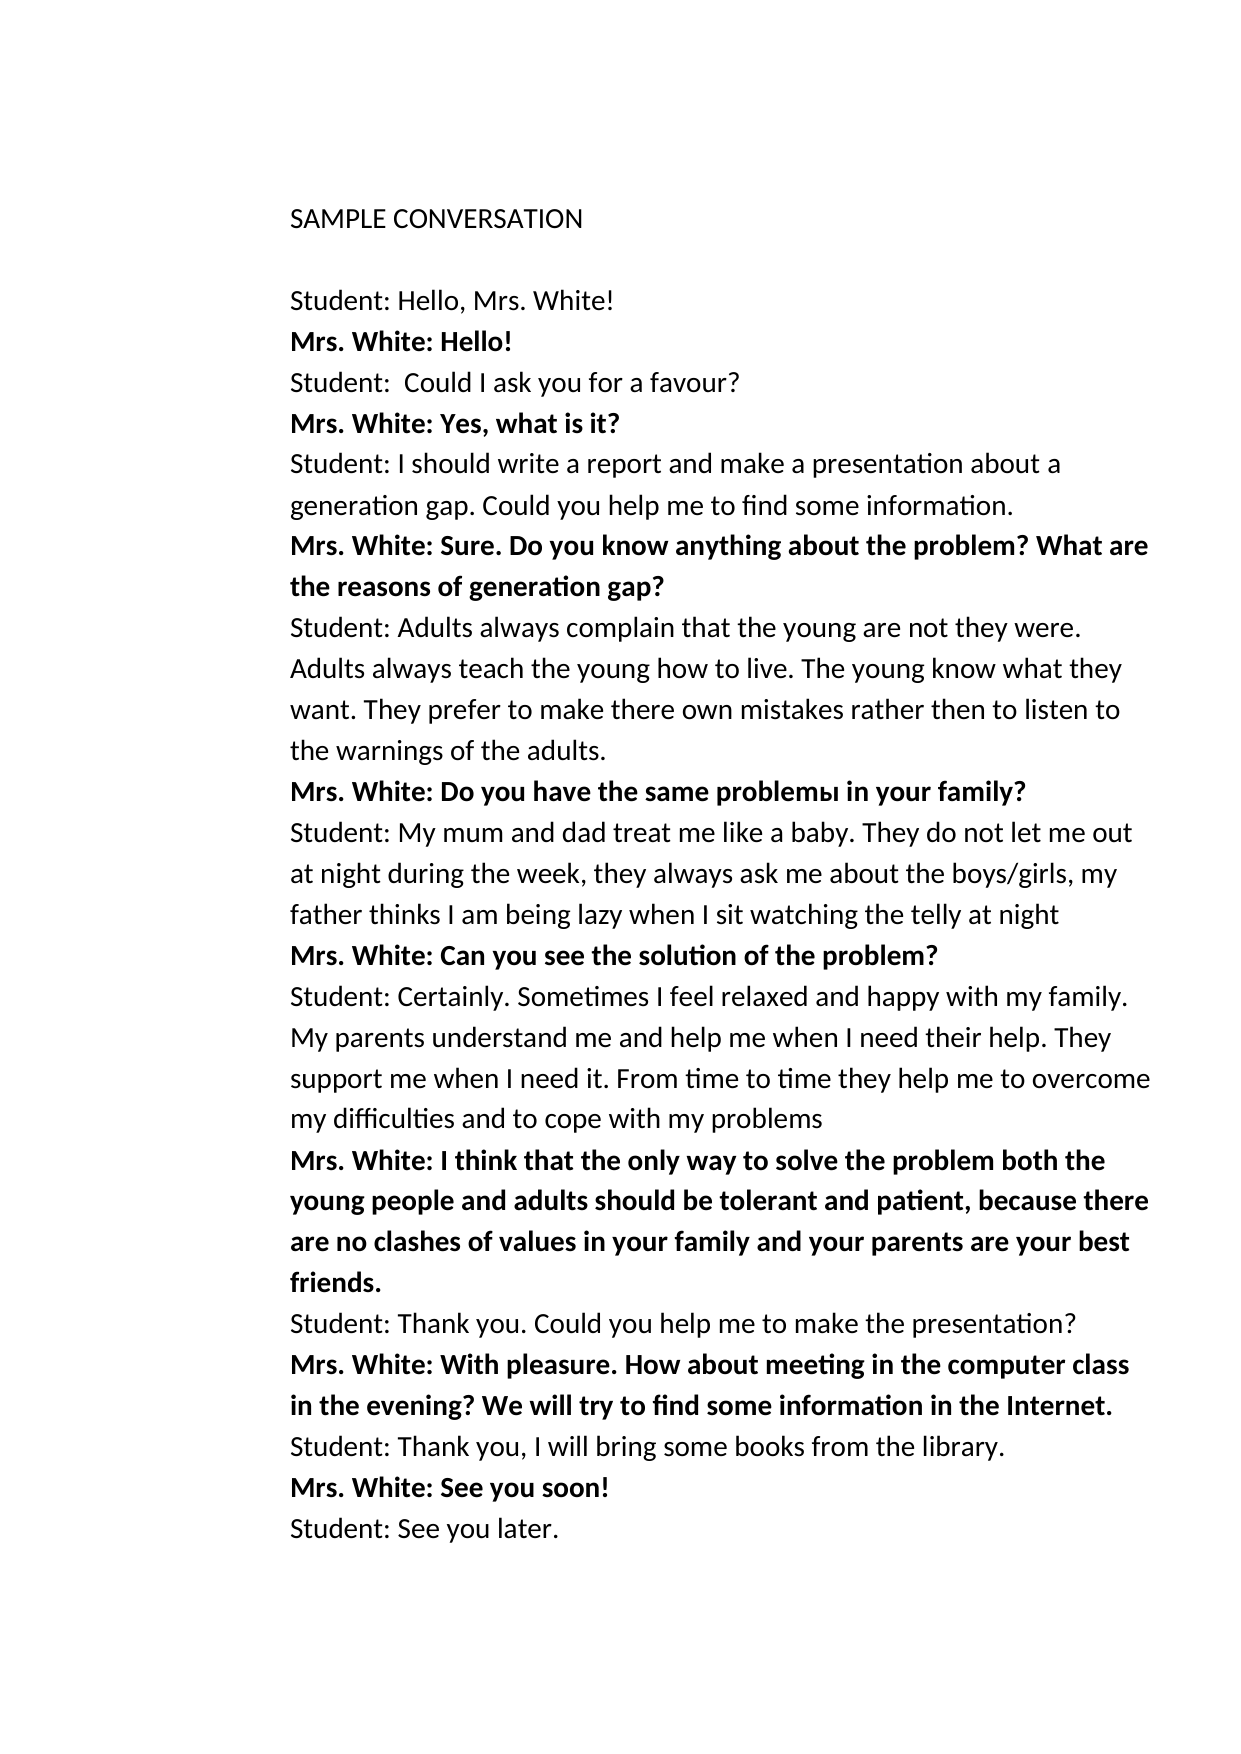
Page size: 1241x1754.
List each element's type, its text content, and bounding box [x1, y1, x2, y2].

list Mrs. White: See you soon! [290, 1469, 1152, 1505]
list Mrs. White: Can you see the solution of the problem? [290, 937, 1152, 972]
list Student: Certainly. Sometimes I feel relaxed and happy with my family. My parents understand me and help me when I need their help. They support me when I need it. From time to time they help me to overcome my difficulties and to cope with my problems [290, 978, 1152, 1136]
list Mrs. White: With pleasure. How about meeting in the computer class in the evening? We will try to find some information in the Internet. [290, 1346, 1152, 1423]
list Mrs. White: Hello! [290, 323, 1152, 358]
list Student: Thank you. Could you help me to make the presentation? [290, 1305, 1152, 1341]
list Student: Hello, Mrs. White! [290, 282, 1152, 317]
list Student: My mum and dad treat me like a baby. They do not let me out at night during the week, they always ask me about the boys/girls, my father thinks I am being lazy when I sit watching the telly at night [290, 814, 1152, 932]
list SAMPLE CONVERSATION [290, 200, 1152, 236]
list Student: Could I ask you for a favour? [290, 364, 1152, 399]
list Mrs. White: Sure. Do you know anything about the problem? What are the reasons of generation gap? [290, 527, 1152, 604]
list Student: I should write a report and make a presentation about а generation gap. Could you help me to find some information. [290, 446, 1152, 522]
list Student: Adults always complain that the young are not they were. Adults always teach the young how to live. The young know what they want. They prefer to make there own mistakes rather then to listen to the warnings of the adults. [290, 609, 1152, 768]
list Mrs. White: Do you have the same problemы in your family? [290, 773, 1152, 809]
list Student: Thank you, I will bring some books from the library. [290, 1428, 1152, 1464]
list Mrs. White: Yes, what is it? [290, 405, 1152, 440]
list Student: See you later. [290, 1510, 1152, 1546]
list Mrs. White: I think that the only way to solve the problem both the young people and adults should be tolerant and patient, because there are no clashes of values in your family and your parents are your best friends. [290, 1142, 1152, 1300]
